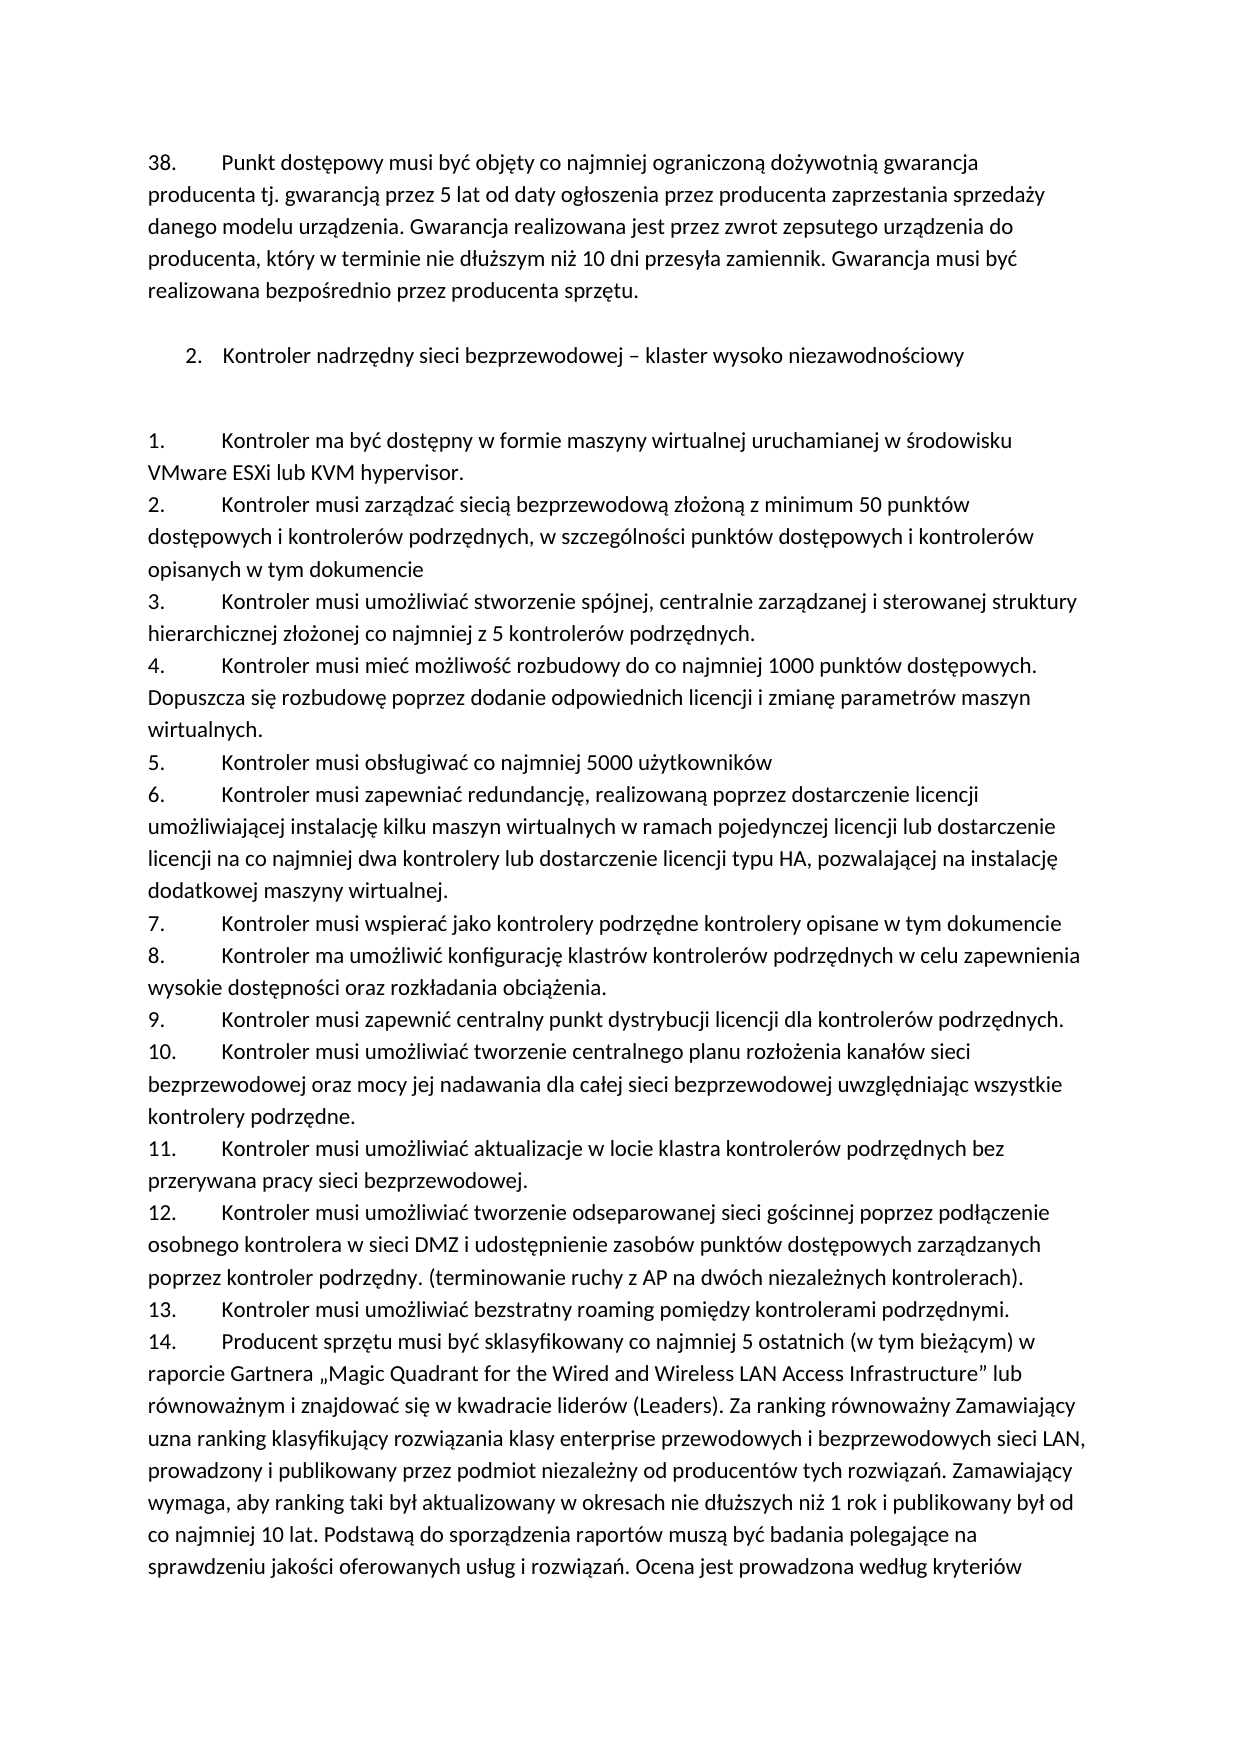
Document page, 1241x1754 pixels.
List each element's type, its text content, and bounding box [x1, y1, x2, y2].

text 6. Kontroler musi zapewniać redundancję, realizowaną poprzez dostarczenie licencji umożliwiającej instalację kilku maszyn wirtualnych w ramach pojedynczej licencji lub dostarczenie licencji na co najmniej dwa kontrolery lub dostarczenie licencji typu HA, pozwalającej na instalację dodatkowej maszyny wirtualnej. [148, 780, 1093, 904]
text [148, 1327, 1093, 1581]
text 8. Kontroler ma umożliwić konfigurację klastrów kontrolerów podrzędnych w celu zapewnienia wysokie dostępności oraz rozkładania obciążenia. [148, 941, 1093, 1001]
text 7. Kontroler musi wspierać jako kontrolery podrzędne kontrolery opisane w tym dokumencie [148, 909, 1093, 937]
text 9. Kontroler musi zapewnić centralny punkt dystrybucji licencji dla kontrolerów podrzędnych. [148, 1005, 1093, 1033]
text 5. Kontroler musi obsługiwać co najmniej 5000 użytkowników [148, 748, 1093, 776]
text 11. Kontroler musi umożliwiać aktualizacje w locie klastra kontrolerów podrzędnych bez przerywana pracy sieci bezprzewodowej. [148, 1134, 1093, 1194]
text 4. Kontroler musi mieć możliwość rozbudowy do co najmniej 1000 punktów dostępowych. Dopuszcza się rozbudowę poprzez dodanie odpowiednich licencji i zmianę parametrów maszyn wirtualnych. [148, 651, 1093, 744]
text 3. Kontroler musi umożliwiać stworzenie spójnej, centralnie zarządzanej i sterowanej struktury hierarchicznej złożonej co najmniej z 5 kontrolerów podrzędnych. [148, 587, 1093, 647]
text 12. Kontroler musi umożliwiać tworzenie odseparowanej sieci gościnnej poprzez podłączenie osobnego kontrolera w sieci DMZ i udostępnienie zasobów punktów dostępowych zarządzanych poprzez kontroler podrzędny. (terminowanie ruchy z AP na dwóch niezależnych kontrolerach). [148, 1198, 1093, 1291]
text 13. Kontroler musi umożliwiać bezstratny roaming pomiędzy kontrolerami podrzędnymi. [148, 1295, 1093, 1323]
list Kontroler nadrzędny sieci bezprzewodowej – klaster wysoko niezawodnościowy [185, 341, 1093, 369]
text 38. Punkt dostępowy musi być objęty co najmniej ograniczoną dożywotnią gwarancja producenta tj. gwarancją przez 5 lat od daty ogłoszenia przez producenta zaprzestania sprzedaży danego modelu urządzenia. Gwarancja realizowana jest przez zwrot zepsutego urządzenia do producenta, który w terminie nie dłuższym niż 10 dni przesyła zamiennik. Gwarancja musi być realizowana bezpośrednio przez producenta sprzętu. [148, 148, 1093, 304]
text 2. Kontroler musi zarządzać siecią bezprzewodową złożoną z minimum 50 punktów dostępowych i kontrolerów podrzędnych, w szczególności punktów dostępowych i kontrolerów opisanych w tym dokumencie [148, 490, 1093, 583]
text 1. Kontroler ma być dostępny w formie maszyny wirtualnej uruchamianej w środowisku VMware ESXi lub KVM hypervisor. [148, 426, 1093, 486]
text 10. Kontroler musi umożliwiać tworzenie centralnego planu rozłożenia kanałów sieci bezprzewodowej oraz mocy jej nadawania dla całej sieci bezprzewodowej uwzględniając wszystkie kontrolery podrzędne. [148, 1037, 1093, 1130]
